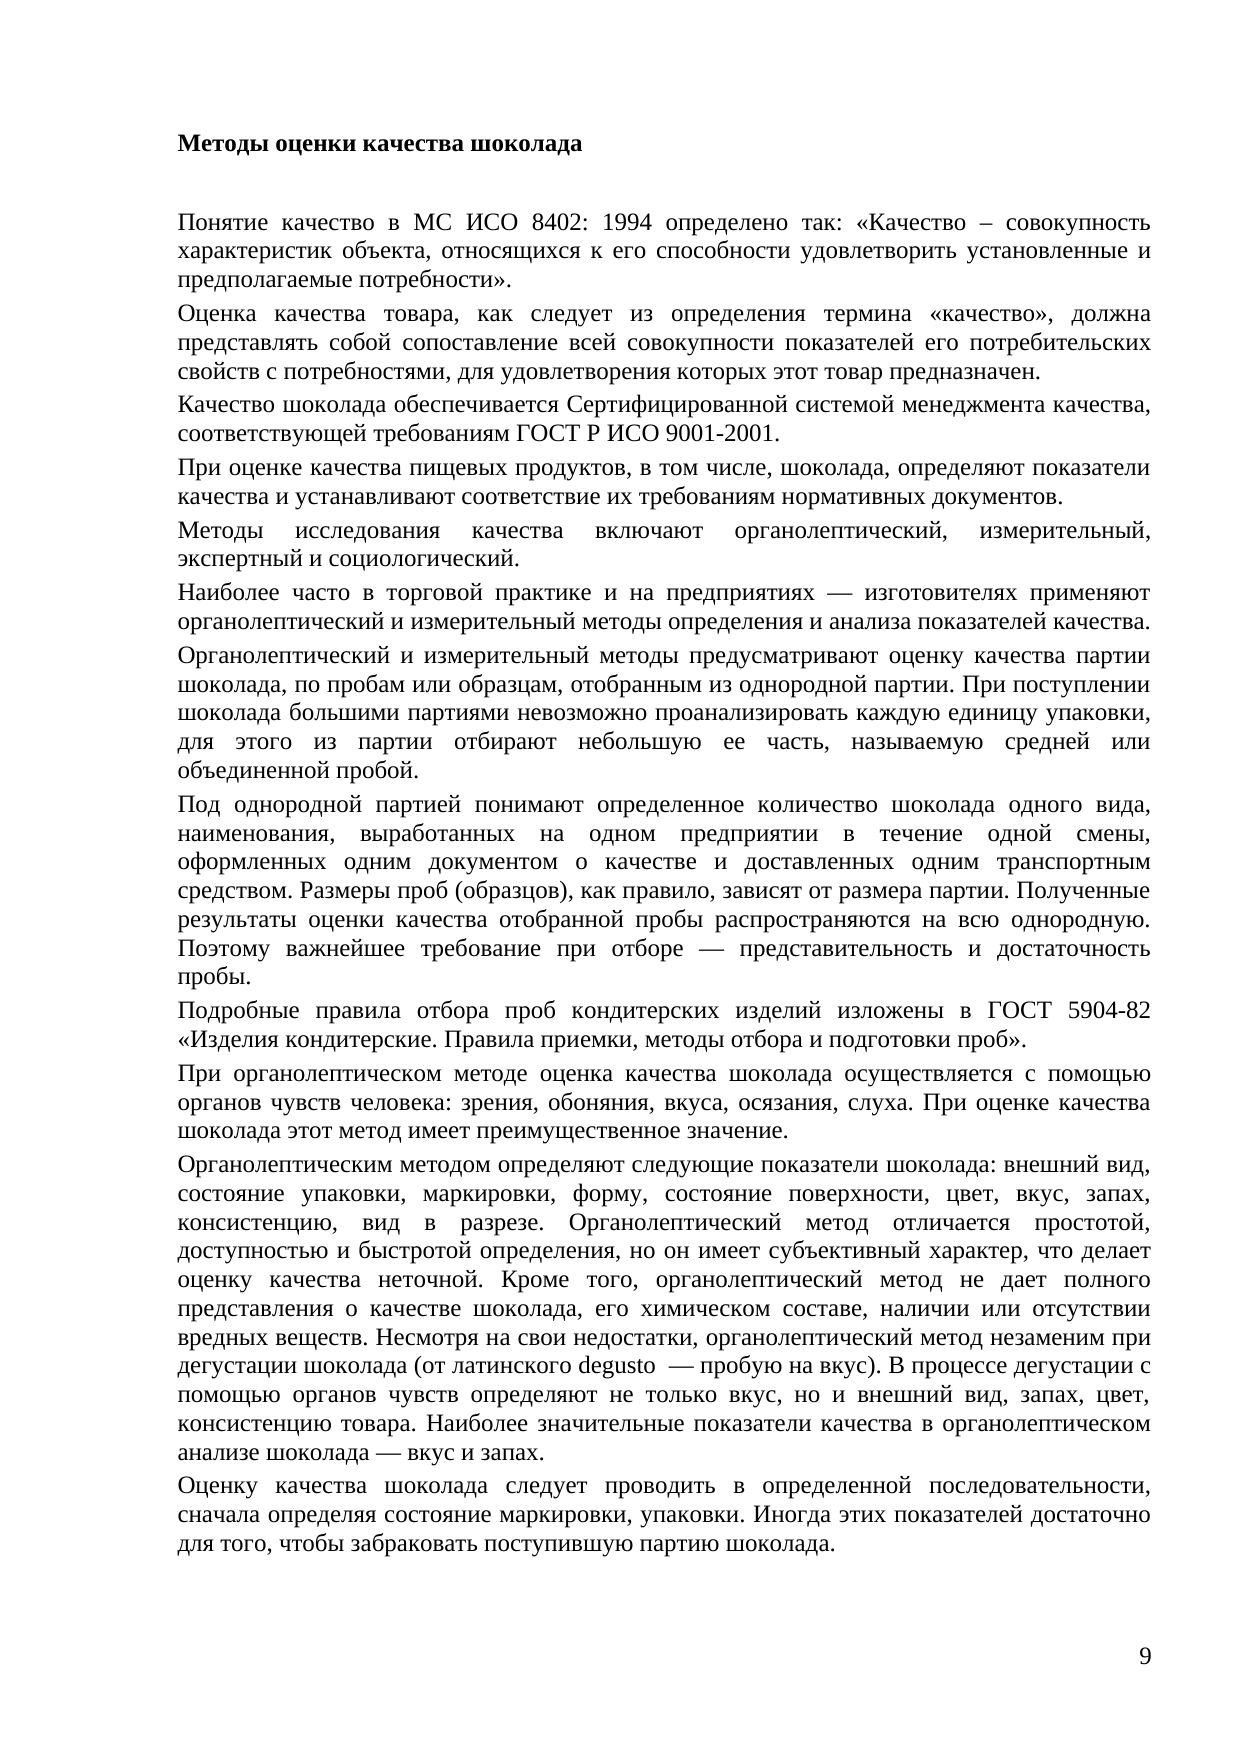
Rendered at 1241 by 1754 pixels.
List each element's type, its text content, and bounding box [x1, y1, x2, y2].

text Подробные правила отбора проб кондитерских изделий изложены в ГОСТ 5904-82 «Изделия кондитерские. Правила приемки, методы отбора и подготовки проб». [177, 995, 1152, 1053]
text Оценка качества товара, как следует из определения термина «качество», должна представлять собой сопоставление всей совокупности показателей его потребительских свойств с потребностями, для удовлетворения которых этот товар предназначен. [177, 298, 1152, 384]
text Методы исследования качества включают органолептический, измерительный, экспертный и социологический. [177, 515, 1152, 572]
text Качество шоколада обеспечивается Сертифицированной системой менеджмента качества, соответствующей требованиям ГОСТ Р ИСО 9001-2001. [177, 389, 1152, 447]
text Оценку качества шоколада следует проводить в определенной последовательности, сначала определяя состояние маркировки, упаковки. Иногда этих показателей достаточно для того, чтобы забраковать поступившую партию шоколада. [177, 1471, 1152, 1557]
text Наиболее часто в торговой практике и на предприятиях — изготовителях применяют органолептический и измерительный методы определения и анализа показателей качества. [177, 577, 1152, 635]
text Понятие качество в МС ИСО 8402: 1994 определено так: «Качество – совокупность характеристик объекта, относящихся к его способности удовлетворить установленные и предполагаемые потребности». [177, 207, 1152, 293]
text При органолептическом методе оценка качества шоколада осуществляется с помощью органов чувств человека: зрения, обоняния, вкуса, осязания, слуха. При оценке качества шоколада этот метод имеет преимущественное значение. [177, 1058, 1152, 1144]
text Органолептический и измерительный методы предусматривают оценку качества партии шоколада, по пробам или образцам, отобранным из однородной партии. При поступлении шоколада большими партиями невозможно проанализировать каждую единицу упаковки, для этого из партии отбирают небольшую ее часть, называемую средней или объединенной пробой. [177, 640, 1152, 784]
text При оценке качества пищевых продуктов, в том числе, шоколада, определяют показатели качества и устанавливают соответствие их требованиям нормативных документов. [177, 452, 1152, 510]
text Под однородной партией понимают определенное количество шоколада одного вида, наименования, выработанных на одном предприятии в течение одной смены, оформленных одним документом о качестве и доставленных одним транспортным средством. Размеры проб (образцов), как правило, зависят от размера партии. Полученные результаты оценки качества отобранной пробы распространяются на всю однородную. Поэтому важнейшее требование при отборе — представительность и достаточность пробы. [177, 789, 1152, 990]
text Органолептическим методом определяют следующие показатели шоколада: внешний вид, состояние упаковки, маркировки, форму, состояние поверхности, цвет, вкус, запах, консистенцию, вид в разрезе. Органолептический метод отличается простотой, доступностью и быстротой определения, но он имеет субъективный характер, что делает оценку качества неточной. Кроме того, органолептический метод не дает полного представления о качестве шоколада, его химическом составе, наличии или отсутствии вредных веществ. Несмотря на свои недостатки, органолептический метод незаменим при дегустации шоколада (от латинского degusto — пробую на вкус). В процессе дегустации с помощью органов чувств определяют не только вкус, но и внешний вид, запах, цвет, консистенцию товара. Наиболее значительные показатели качества в органолептическом анализе шоколада — вкус и запах. [177, 1149, 1152, 1465]
text Методы оценки качества шоколада [177, 128, 1152, 157]
